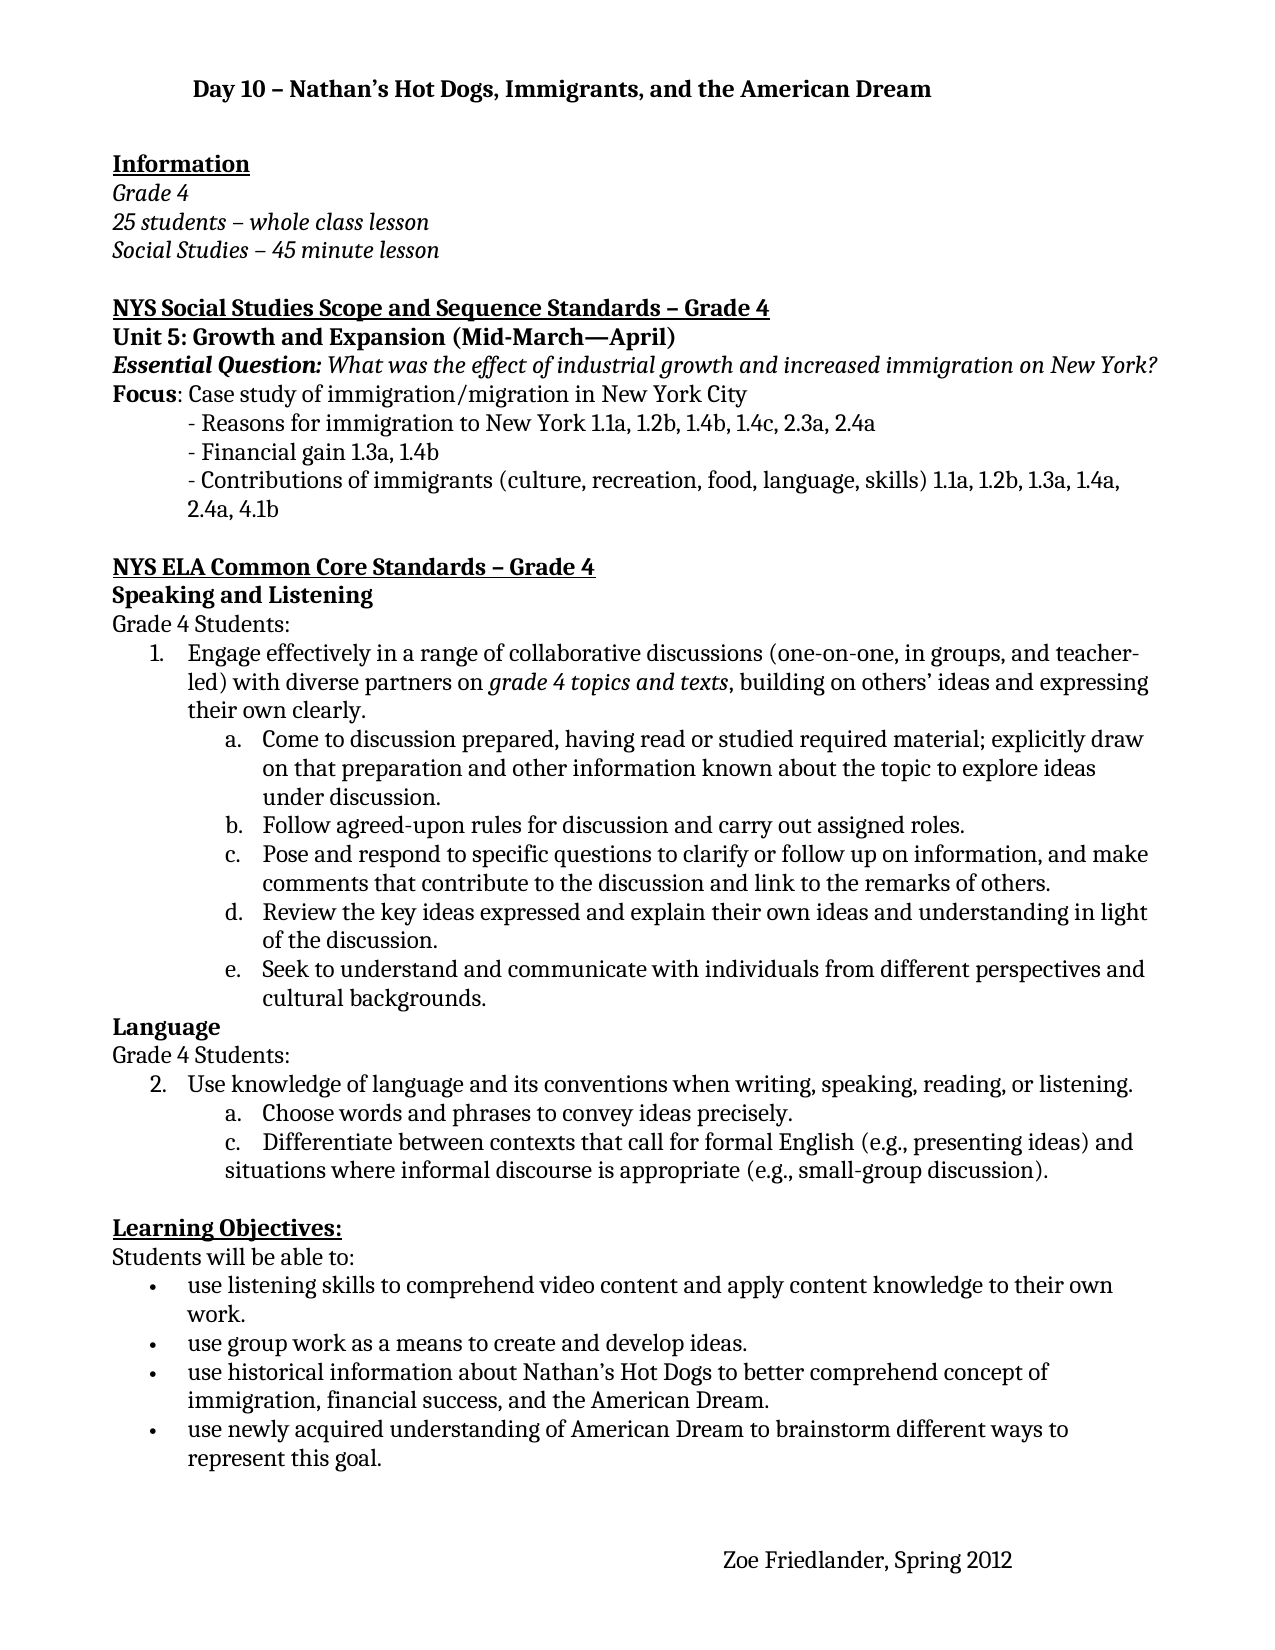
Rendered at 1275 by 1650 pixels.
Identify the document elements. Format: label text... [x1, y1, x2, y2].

text Learning Objectives: [112, 1214, 1162, 1242]
text Unit 5: Growth and Expansion (Mid-March—April) [112, 322, 1162, 351]
list use newly acquired understanding of American Dream to brainstorm different ways to represent this goal. [150, 1415, 1162, 1472]
text Focus: Case study of immigration/migration in New York City [112, 380, 1162, 409]
text Information [112, 150, 1162, 179]
text NYS ELA Common Core Standards – Grade 4 [112, 552, 1162, 581]
list use group work as a means to create and develop ideas. [150, 1329, 1162, 1357]
list Come to discussion prepared, having read or studied required material; explicitly draw on that preparation and other information known about the topic to explore ideas under discussion. [225, 725, 1162, 811]
list Review the key ideas expressed and explain their own ideas and understanding in light of the discussion. [225, 897, 1162, 955]
list Use knowledge of language and its conventions when writing, speaking, reading, or listening. [150, 1070, 1162, 1099]
text Students will be able to: [112, 1242, 1162, 1271]
list Seek to understand and communicate with individuals from different perspectives and cultural backgrounds. [225, 955, 1162, 1012]
text - Contributions of immigrants (culture, recreation, food, language, skills) 1.1a, 1.2b, 1.3a, 1.4a, 2.4a, 4.1b [187, 466, 1162, 524]
text Grade 4 Students: [112, 610, 1162, 639]
text NYS Social Studies Scope and Sequence Standards – Grade 4 [112, 294, 1162, 322]
list use historical information about Nathan’s Hot Dogs to better comprehend concept of immigration, financial success, and the American Dream. [150, 1357, 1162, 1415]
text Language [112, 1012, 1162, 1041]
text Grade 4 [112, 179, 1162, 207]
text Social Studies – 45 minute lesson [112, 236, 1162, 265]
list Engage effectively in a range of collaborative discussions (one-on-one, in groups, and teacher-led) with diverse partners on grade 4 topics and texts, building on others’ ideas and expressing their own clearly. [150, 639, 1162, 725]
text Grade 4 Students: [112, 1041, 1162, 1070]
text c. Differentiate between contexts that call for formal English (e.g., presenting ideas) and situations where informal discourse is appropriate (e.g., small-group discussion). [225, 1127, 1162, 1185]
text - Financial gain 1.3a, 1.4b [112, 437, 1162, 466]
list Follow agreed-upon rules for discussion and carry out assigned roles. [225, 811, 1162, 840]
text - Reasons for immigration to New York 1.1a, 1.2b, 1.4b, 1.4c, 2.3a, 2.4a [112, 409, 1162, 437]
text Essential Question: What was the effect of industrial growth and increased immigration on New York? [112, 351, 1162, 380]
text 25 students – whole class lesson [112, 207, 1162, 236]
text Speaking and Listening [112, 581, 1162, 610]
list use listening skills to comprehend video content and apply content knowledge to their own work. [150, 1271, 1162, 1329]
list Choose words and phrases to convey ideas precisely. [225, 1099, 1162, 1127]
list Pose and respond to specific questions to clarify or follow up on information, and make comments that contribute to the discussion and link to the remarks of others. [225, 840, 1162, 897]
